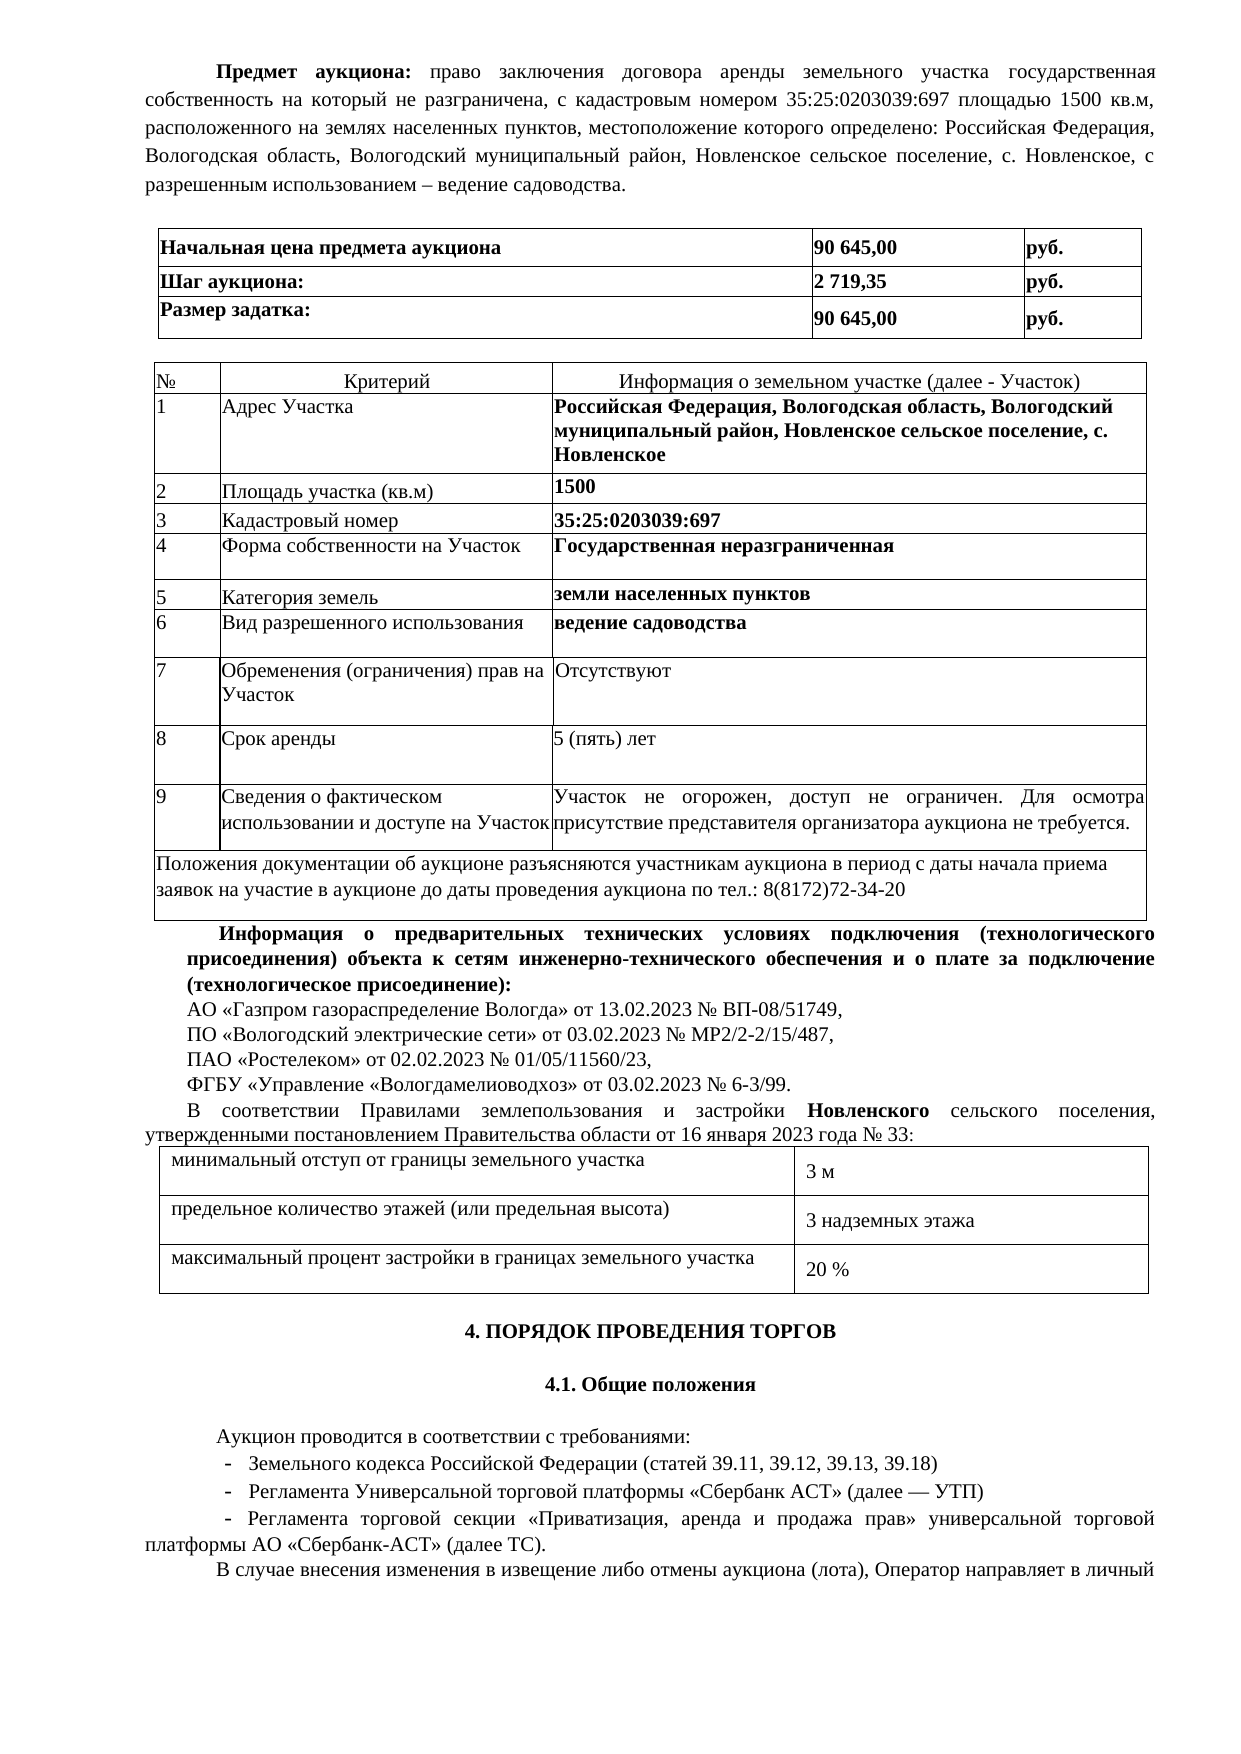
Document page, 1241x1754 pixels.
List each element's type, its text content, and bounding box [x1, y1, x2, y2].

table_cell Адрес Участка [221, 394, 552, 473]
table_cell Сведения о фактическом использовании и доступе на Участок [221, 785, 552, 850]
table_cell Участок не огорожен, доступ не ограничен. Для осмотра присутствие представителя организатора аукциона не требуется. [553, 785, 1146, 850]
table_cell земли населенных пунктов [553, 580, 1146, 609]
text ПО «Вологодский электрические сети» от 03.02.2023 № МР2/2-2/15/487, [145, 1022, 1156, 1046]
table_cell ведение садоводства [553, 610, 1146, 657]
table_cell 3 надземных этажа [795, 1196, 1148, 1244]
table_cell 6 [155, 610, 220, 657]
table_cell Срок аренды [221, 726, 552, 783]
text АО «Газпром газораспределение Вологда» от 13.02.2023 № ВП-08/51749, [145, 997, 1156, 1021]
table_cell 90 645,00 [813, 297, 1024, 338]
text ПАО «Ростелеком» от 02.02.2023 № 01/05/11560/23, [145, 1047, 1156, 1071]
table_cell Обременения (ограничения) прав на Участок [221, 658, 553, 725]
table_cell Размер задатка: [159, 297, 812, 338]
table_cell 35:25:0203039:697 [553, 504, 1146, 532]
table_cell руб. [1025, 297, 1141, 338]
table_header минимальный отступ от границы земельного участка [160, 1147, 794, 1195]
text Информация о предварительных технических условиях подключения (технологического присоединения) объекта к сетям инженерно-технического обеспечения и о плате за подключение (технологическое присоединение): [187, 921, 1156, 996]
table_cell Государственная неразграниченная [553, 534, 1146, 579]
table_cell руб. [1025, 267, 1141, 296]
table_cell 1 [155, 394, 220, 473]
table_cell 20 % [795, 1245, 1148, 1293]
table_cell 1500 [553, 474, 1146, 503]
table_header Начальная цена предмета аукциона [159, 229, 812, 266]
table_cell Российская Федерация, Вологодская область, Вологодский муниципальный район, Новленское сельское поселение, с. Новленское [553, 394, 1146, 473]
table_header руб. [1025, 229, 1141, 266]
table_cell 9 [155, 785, 219, 850]
text 4.1. Общие положения [145, 1372, 1156, 1396]
text 4. ПОРЯДОК ПРОВЕДЕНИЯ ТОРГОВ [145, 1319, 1156, 1343]
list Регламента Универсальной торговой платформы «Сбербанк АСТ» (далее — УТП) [145, 1477, 1156, 1503]
table_cell Кадастровый номер [221, 504, 552, 532]
table_cell Шаг аукциона: [159, 267, 812, 296]
table_cell 5 [155, 580, 220, 609]
table_cell Категория земель [221, 580, 552, 609]
table_cell Вид разрешенного использования [221, 610, 552, 657]
table_cell 2 719,35 [813, 267, 1024, 296]
table_cell предельное количество этажей (или предельная высота) [160, 1196, 794, 1244]
table_cell Площадь участка (кв.м) [221, 474, 552, 503]
text Аукцион проводится в соответствии с требованиями: [145, 1424, 1156, 1448]
table_header № [155, 363, 220, 393]
text Предмет аукциона: право заключения договора аренды земельного участка государственная собственность на который не разграничена, с кадастровым номером 35:25:0203039:697 площадью 1500 кв.м, расположенного на землях населенных пунктов, местоположение которого определено: Российская Федерация, Вологодская область, Вологодский муниципальный район, Новленское сельское поселение, с. Новленское, с разрешенным использованием – ведение садоводства. [145, 59, 1156, 196]
table_cell Положения документации об аукционе разъясняются участникам аукциона в период с даты начала приема заявок на участие в аукционе до даты проведения аукциона по тел.: 8(8172)72-34-20 [155, 851, 1146, 920]
table_cell Отсутствуют [554, 658, 1146, 725]
list Земельного кодекса Российской Федерации (статей 39.11, 39.12, 39.13, 39.18) [145, 1449, 1156, 1476]
table_cell 3 [155, 504, 220, 532]
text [145, 1557, 1156, 1581]
table_header Информация о земельном участке (далее - Участок) [553, 363, 1146, 393]
text ФГБУ «Управление «Вологдамелиоводхоз» от 03.02.2023 № 6-3/99. [145, 1072, 1156, 1096]
table_cell 7 [155, 658, 219, 725]
table_cell Форма собственности на Участок [221, 534, 552, 579]
list Регламента торговой секции «Приватизация, аренда и продажа прав» универсальной торговой платформы АО «Сбербанк-АСТ» (далее ТС). [145, 1504, 1156, 1556]
table_cell 4 [155, 534, 220, 579]
table_header 3 м [795, 1147, 1148, 1195]
table_cell 8 [155, 726, 219, 783]
text В соответствии Правилами землепользования и застройки Новленского сельского поселения, утвержденными постановлением Правительства области от 16 января 2023 года № 33: [145, 1098, 1156, 1146]
table_header 90 645,00 [813, 229, 1024, 266]
table_cell 5 (пять) лет [553, 726, 1146, 783]
table_cell 2 [155, 474, 220, 503]
table_cell максимальный процент застройки в границах земельного участка [160, 1245, 794, 1293]
table_header Критерий [221, 363, 552, 393]
